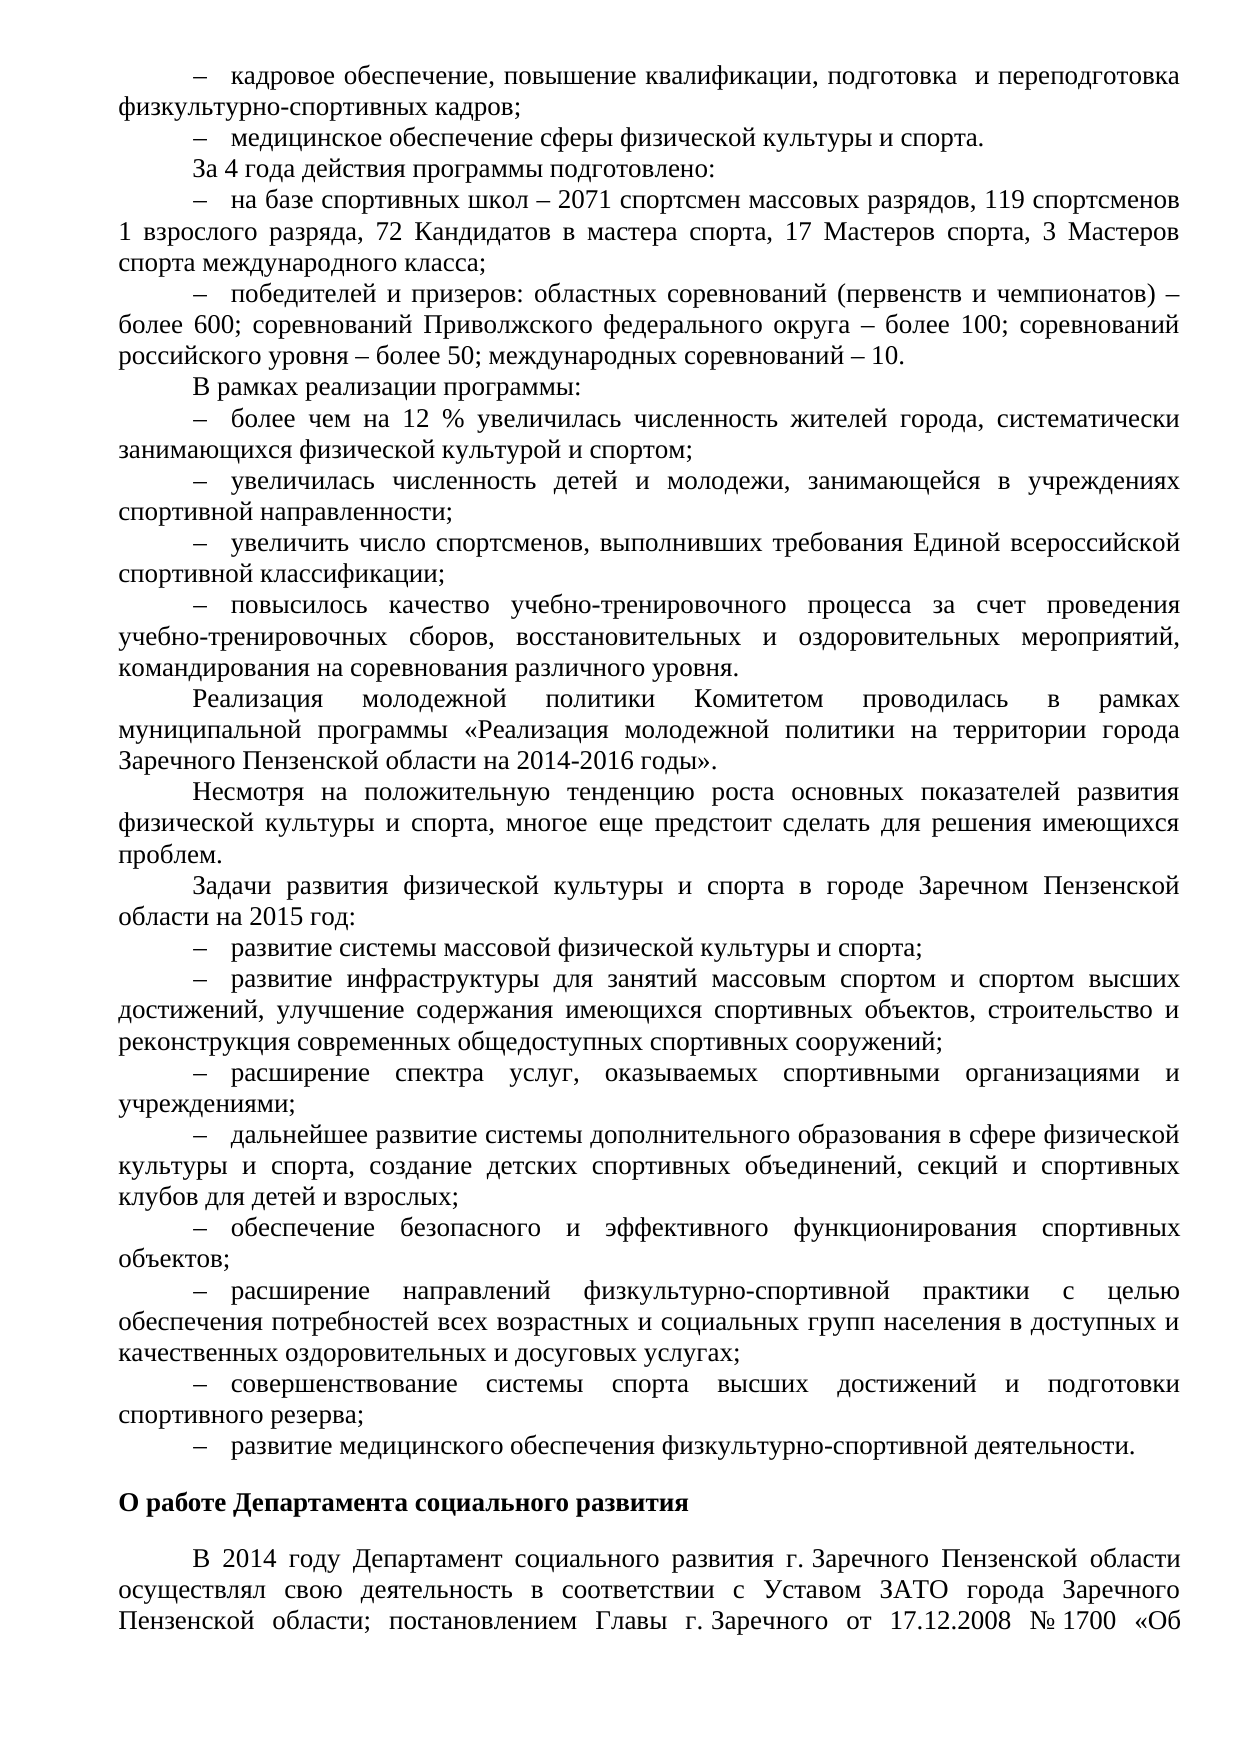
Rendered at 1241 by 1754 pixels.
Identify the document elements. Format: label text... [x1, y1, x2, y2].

list более чем на 12 % увеличилась численность жителей города, систематически занимающихся физической культурой и спортом; [118, 402, 1181, 464]
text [118, 1542, 1181, 1635]
list развитие системы массовой физической культуры и спорта; [118, 931, 1181, 962]
text За 4 года действия программы подготовлено: [118, 152, 1181, 184]
list победителей и призеров: областных соревнований (первенств и чемпионатов) – более 600; соревнований Приволжского федерального округа – более 100; соревнований российского уровня – более 50; международных соревнований – 10. [118, 277, 1181, 371]
list на базе спортивных школ – 2071 спортсмен массовых разрядов, 119 спортсменов 1 взрослого разряда, 72 Кандидатов в мастера спорта, 17 Мастеров спорта, 3 Мастеров спорта международного класса; [118, 184, 1181, 277]
text Реализация молодежной политики Комитетом проводилась в рамках муниципальной программы «Реализация молодежной политики на территории города Заречного Пензенской области на 2014-2016 годы». [118, 682, 1181, 775]
list увеличилась численность детей и молодежи, занимающейся в учреждениях спортивной направленности; [118, 464, 1181, 526]
text Несмотря на положительную тенденцию роста основных показателей развития физической культуры и спорта, многое еще предстоит сделать для решения имеющихся проблем. [118, 775, 1181, 869]
list обеспечение безопасного и эффективного функционирования спортивных объектов; [118, 1211, 1181, 1274]
list медицинское обеспечение сферы физической культуры и спорта. [118, 121, 1181, 152]
list совершенствование системы спорта высших достижений и подготовки спортивного резерва; [118, 1367, 1181, 1429]
list увеличить число спортсменов, выполнивших требования Единой всероссийской спортивной классификации; [118, 526, 1181, 588]
text Задачи развития физической культуры и спорта в городе Заречном Пензенской области на 2015 год: [118, 869, 1181, 931]
list развитие медицинского обеспечения физкультурно-спортивной деятельности. [118, 1429, 1181, 1461]
list расширение направлений физкультурно-спортивной практики с целью обеспечения потребностей всех возрастных и социальных групп населения в доступных и качественных оздоровительных и досуговых услугах; [118, 1274, 1181, 1367]
list развитие инфраструктуры для занятий массовым спортом и спортом высших достижений, улучшение содержания имеющихся спортивных объектов, строительство и реконструкция современных общедоступных спортивных сооружений; [118, 962, 1181, 1056]
list повысилось качество учебно-тренировочного процесса за счет проведения учебно-тренировочных сборов, восстановительных и оздоровительных мероприятий, командирования на соревнования различного уровня. [118, 588, 1181, 682]
text В рамках реализации программы: [118, 371, 1181, 402]
list дальнейшее развитие системы дополнительного образования в сфере физической культуры и спорта, создание детских спортивных объединений, секций и спортивных клубов для детей и взрослых; [118, 1118, 1181, 1211]
list кадровое обеспечение, повышение квалификации, подготовка и переподготовка физкультурно-спортивных кадров; [118, 59, 1181, 121]
subtitle О работе Департамента социального развития [118, 1486, 1181, 1517]
list расширение спектра услуг, оказываемых спортивными организациями и учреждениями; [118, 1056, 1181, 1118]
